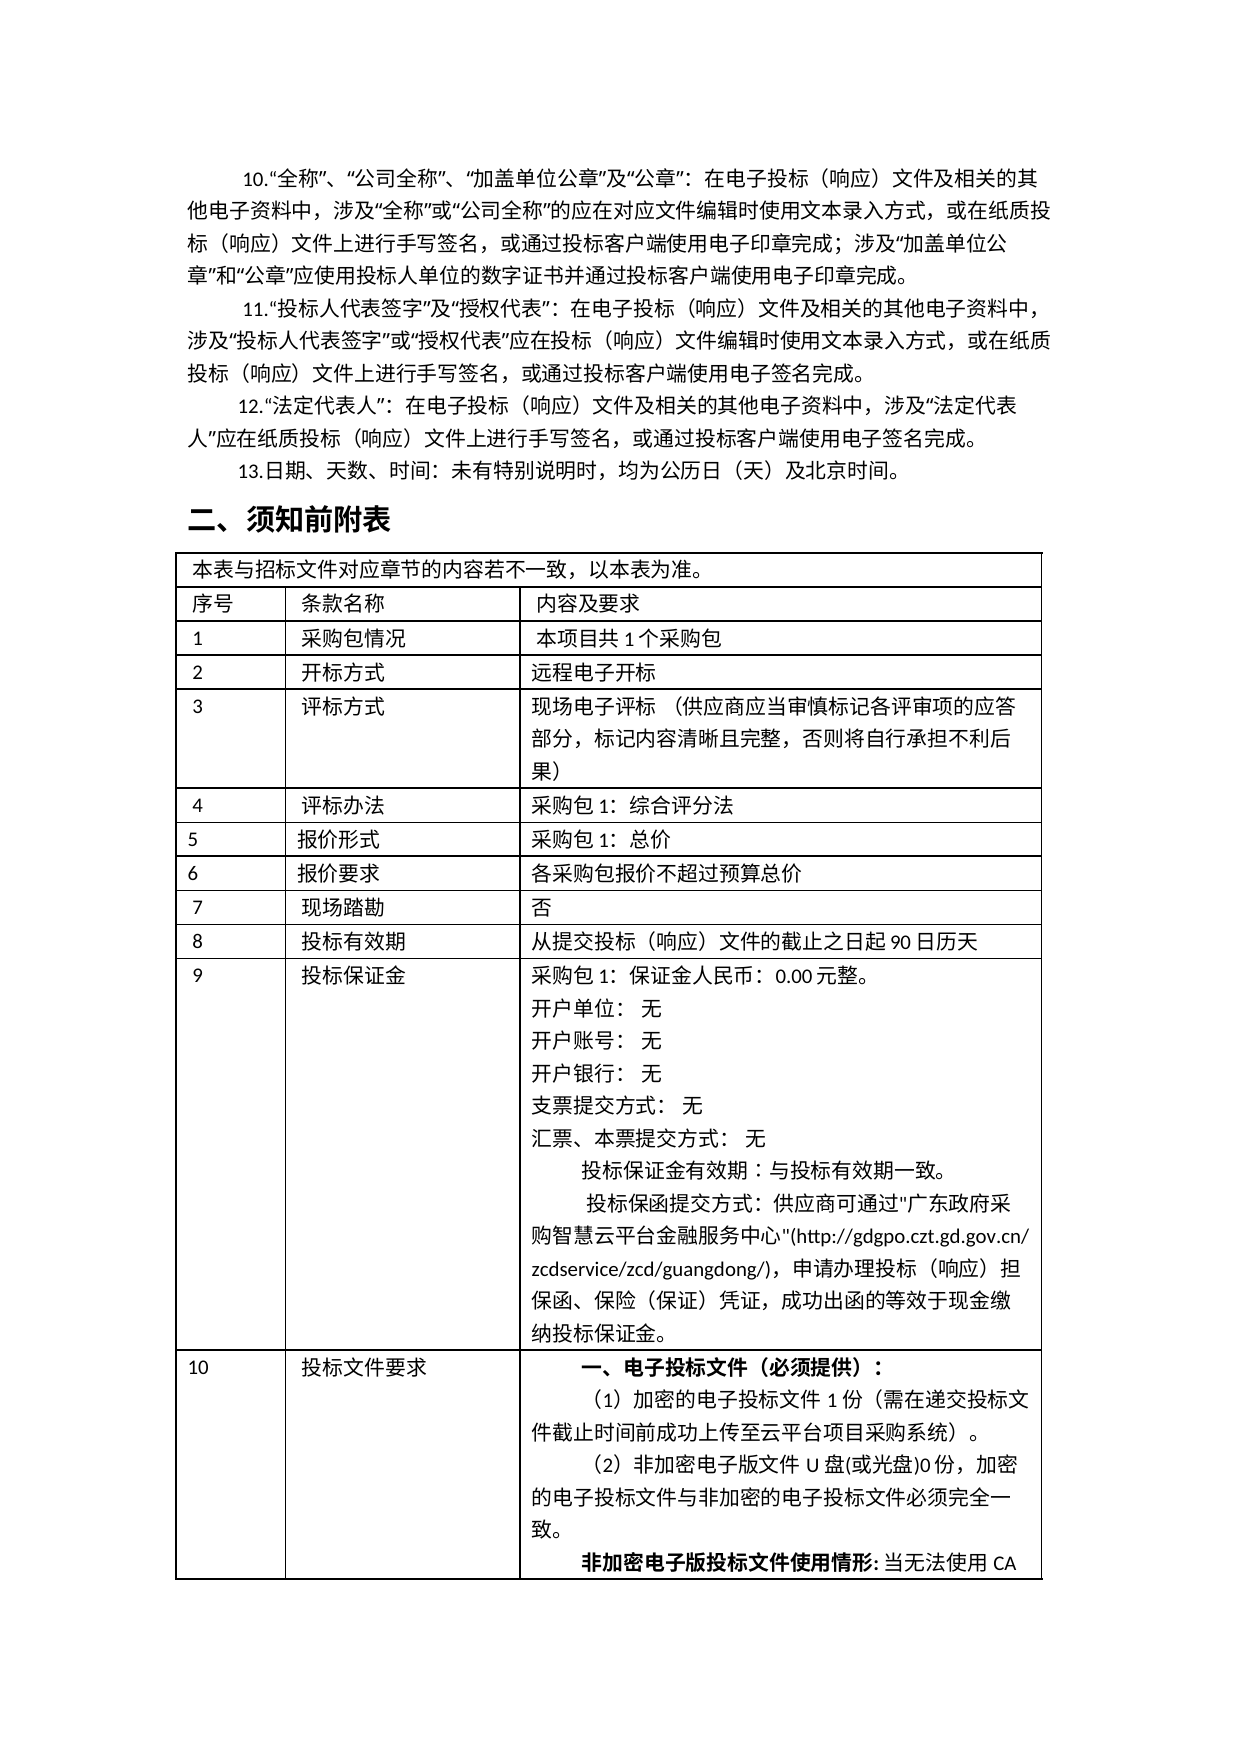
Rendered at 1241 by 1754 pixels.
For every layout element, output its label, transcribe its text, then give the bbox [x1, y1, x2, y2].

table_cell 采购包1：综合评分法 [521, 789, 1041, 821]
table_cell 3 [177, 690, 285, 787]
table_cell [521, 1351, 1041, 1578]
table_cell 1 [177, 622, 285, 654]
text 13.日期、天数、时间：未有特别说明时，均为公历日（天）及北京时间。 [187, 454, 1053, 487]
table_cell 2 [177, 656, 285, 688]
text 二、须知前附表 [187, 487, 1053, 552]
table_cell 9 [177, 959, 285, 1349]
table_cell 报价要求 [286, 857, 519, 889]
table_cell 8 [177, 925, 285, 958]
table_cell 采购包情况 [286, 622, 519, 654]
table_cell 否 [521, 891, 1041, 923]
text 12.“法定代表人”：在电子投标（响应）文件及相关的其他电子资料中，涉及“法定代表人”应在纸质投标（响应）文件上进行手写签名，或通过投标客户端使用电子签名完成。 [187, 389, 1053, 454]
table_cell 投标有效期 [286, 925, 519, 958]
table_cell 采购包1：总价 [521, 823, 1041, 855]
table_cell 序号 [177, 588, 285, 620]
table_cell 采购包1：保证金人民币：0.00元整。 开户单位： 无 开户账号： 无 开户银行： 无 支票提交方式： 无 汇票、本票提交方式： 无 投标保证金有效期∶与投标有效期一致。 投标保函提交方式：供应商可通过"广东政府采购智慧云平台金融服务中心"(http://gdgpo.czt.gd.gov.cn/zcdservice/zcd/guangdong/)，申请办理投标（响应）担保函、保险（保证）凭证，成功出函的等效于现金缴纳投标保证金。 [521, 959, 1041, 1349]
table_cell 远程电子开标 [521, 656, 1041, 688]
table_header 本表与招标文件对应章节的内容若不一致，以本表为准。 [177, 554, 1041, 586]
text 10.“全称”、“公司全称”、“加盖单位公章”及“公章”：在电子投标（响应）文件及相关的其他电子资料中，涉及“全称”或“公司全称”的应在对应文件编辑时使用文本录入方式，或在纸质投标（响应）文件上进行手写签名，或通过投标客户端使用电子印章完成；涉及“加盖单位公章”和“公章”应使用投标人单位的数字证书并通过投标客户端使用电子印章完成。 [187, 162, 1053, 292]
table_cell 本项目共1个采购包 [521, 622, 1041, 654]
table_cell 投标文件要求 [286, 1351, 519, 1578]
table_cell 5 [177, 823, 285, 855]
table_cell 评标办法 [286, 789, 519, 821]
table_cell 4 [177, 789, 285, 821]
table_cell 开标方式 [286, 656, 519, 688]
table_cell 现场踏勘 [286, 891, 519, 923]
table_cell 内容及要求 [521, 588, 1041, 620]
table_cell 条款名称 [286, 588, 519, 620]
table_cell 从提交投标（响应）文件的截止之日起90日历天 [521, 925, 1041, 958]
table_cell 投标保证金 [286, 959, 519, 1349]
table_cell 报价形式 [286, 823, 519, 855]
table_cell 现场电子评标 （供应商应当审慎标记各评审项的应答部分，标记内容清晰且完整，否则将自行承担不利后果） [521, 690, 1041, 787]
text 11.“投标人代表签字”及“授权代表”：在电子投标（响应）文件及相关的其他电子资料中，涉及“投标人代表签字”或“授权代表”应在投标（响应）文件编辑时使用文本录入方式，或在纸质投标（响应）文件上进行手写签名，或通过投标客户端使用电子签名完成。 [187, 292, 1053, 389]
table_cell 6 [177, 857, 285, 889]
table_cell 7 [177, 891, 285, 923]
table_cell 各采购包报价不超过预算总价 [521, 857, 1041, 889]
table_cell 10 [177, 1351, 285, 1578]
table_cell 评标方式 [286, 690, 519, 787]
